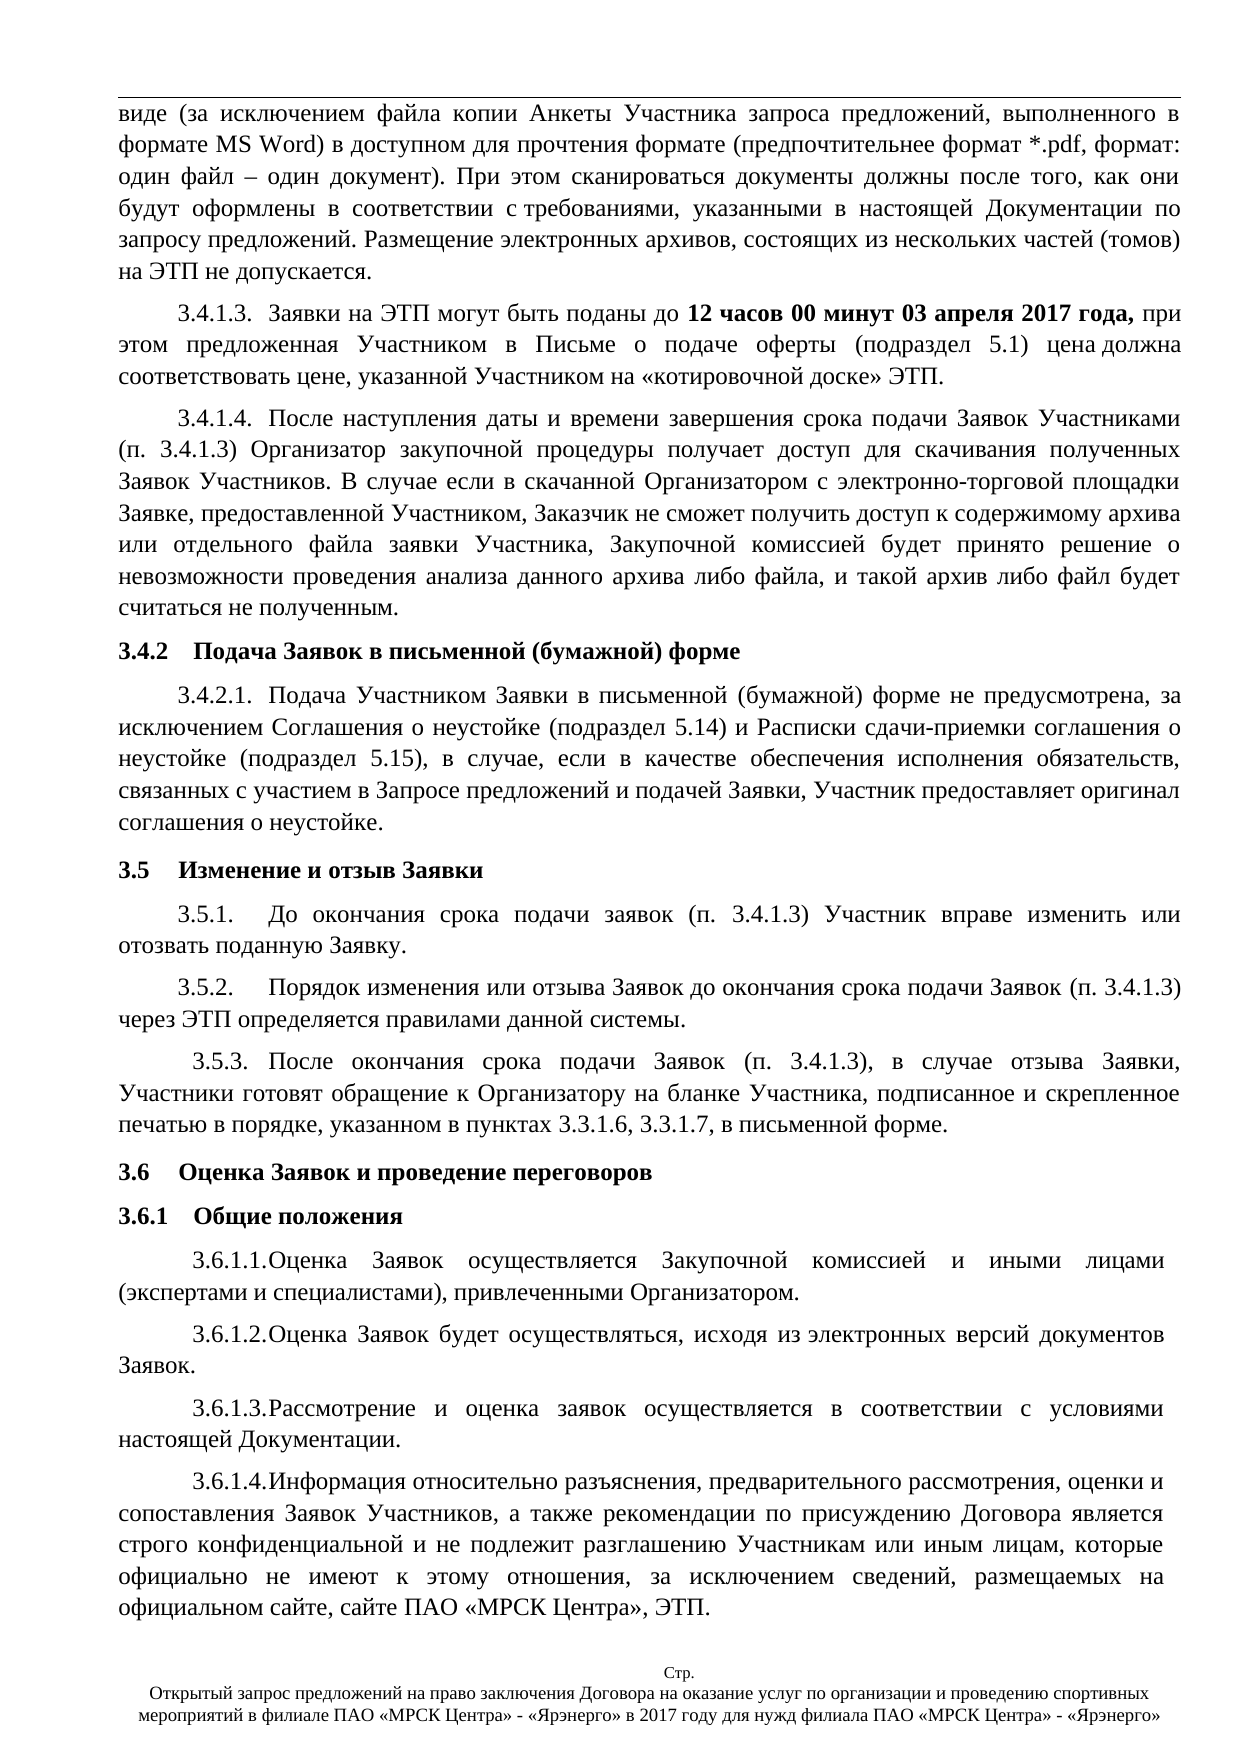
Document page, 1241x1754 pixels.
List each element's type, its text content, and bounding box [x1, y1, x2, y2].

subtitle Изменение и отзыв Заявки [118, 855, 1181, 884]
list Рассмотрение и оценка заявок осуществляется в соответствии с условиями настоящей Документации. [118, 1393, 1165, 1453]
list До окончания срока подачи заявок (п. 3.4.1.3) Участник вправе изменить или отозвать поданную Заявку. [118, 899, 1181, 959]
list Оценка Заявок осуществляется Закупочной комиссией и иными лицами (экспертами и специалистами), привлеченными Организатором. [118, 1246, 1165, 1306]
list Заявки на ЭТП могут быть поданы до 12 часов 00 минут 03 апреля 2017 года, при этом предложенная Участником в Письме о подаче оферты (подраздел 5.1) цена должна соответствовать цене, указанной Участником на «котировочной доске» ЭТП. [118, 298, 1181, 390]
list Оценка Заявок будет осуществляться, исходя из электронных версий документов Заявок. [118, 1319, 1165, 1379]
list Подача Участником Заявки в письменной (бумажной) форме не предусмотрена, за исключением Соглашения о неустойке (подраздел 5.14) и Расписки сдачи-приемки соглашения о неустойке (подраздел 5.15), в случае, если в качестве обеспечения исполнения обязательств, связанных с участием в Запросе предложений и подачей Заявки, Участник предоставляет оригинал соглашения о неустойке. [118, 680, 1181, 835]
subtitle Подача Заявок в письменной (бумажной) форме [118, 636, 1181, 665]
list Порядок изменения или отзыва Заявок до окончания срока подачи Заявок (п. 3.4.1.3) через ЭТП определяется правилами данной системы. [118, 972, 1181, 1033]
list После окончания срока подачи Заявок (п. 3.4.1.3), в случае отзыва Заявки, Участники готовят обращение к Организатору на бланке Участника, подписанное и скрепленное печатью в порядке, указанном в пунктах 3.3.1.6, 3.3.1.7, в письменной форме. [118, 1046, 1181, 1138]
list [118, 98, 1181, 284]
list Информация относительно разъяснения, предварительного рассмотрения, оценки и сопоставления Заявок Участников, а также рекомендации по присуждению Договора является строго конфиденциальной и не подлежит разглашению Участникам или иным лицам, которые официально не имеют к этому отношения, за исключением сведений, размещаемых на официальном сайте, сайте ПАО «МРСК Центра», ЭТП. [118, 1466, 1165, 1621]
subtitle Оценка Заявок и проведение переговоров [118, 1157, 1181, 1186]
subtitle Общие положения [118, 1201, 1181, 1230]
list После наступления даты и времени завершения срока подачи Заявок Участниками (п. 3.4.1.3) Организатор закупочной процедуры получает доступ для скачивания полученных Заявок Участников. В случае если в скачанной Организатором с электронно-торговой площадки Заявке, предоставленной Участником, Заказчик не сможет получить доступ к содержимому архива или отдельного файла заявки Участника, Закупочной комиссией будет принято решение о невозможности проведения анализа данного архива либо файла, и такой архив либо файл будет считаться не полученным. [118, 403, 1181, 621]
